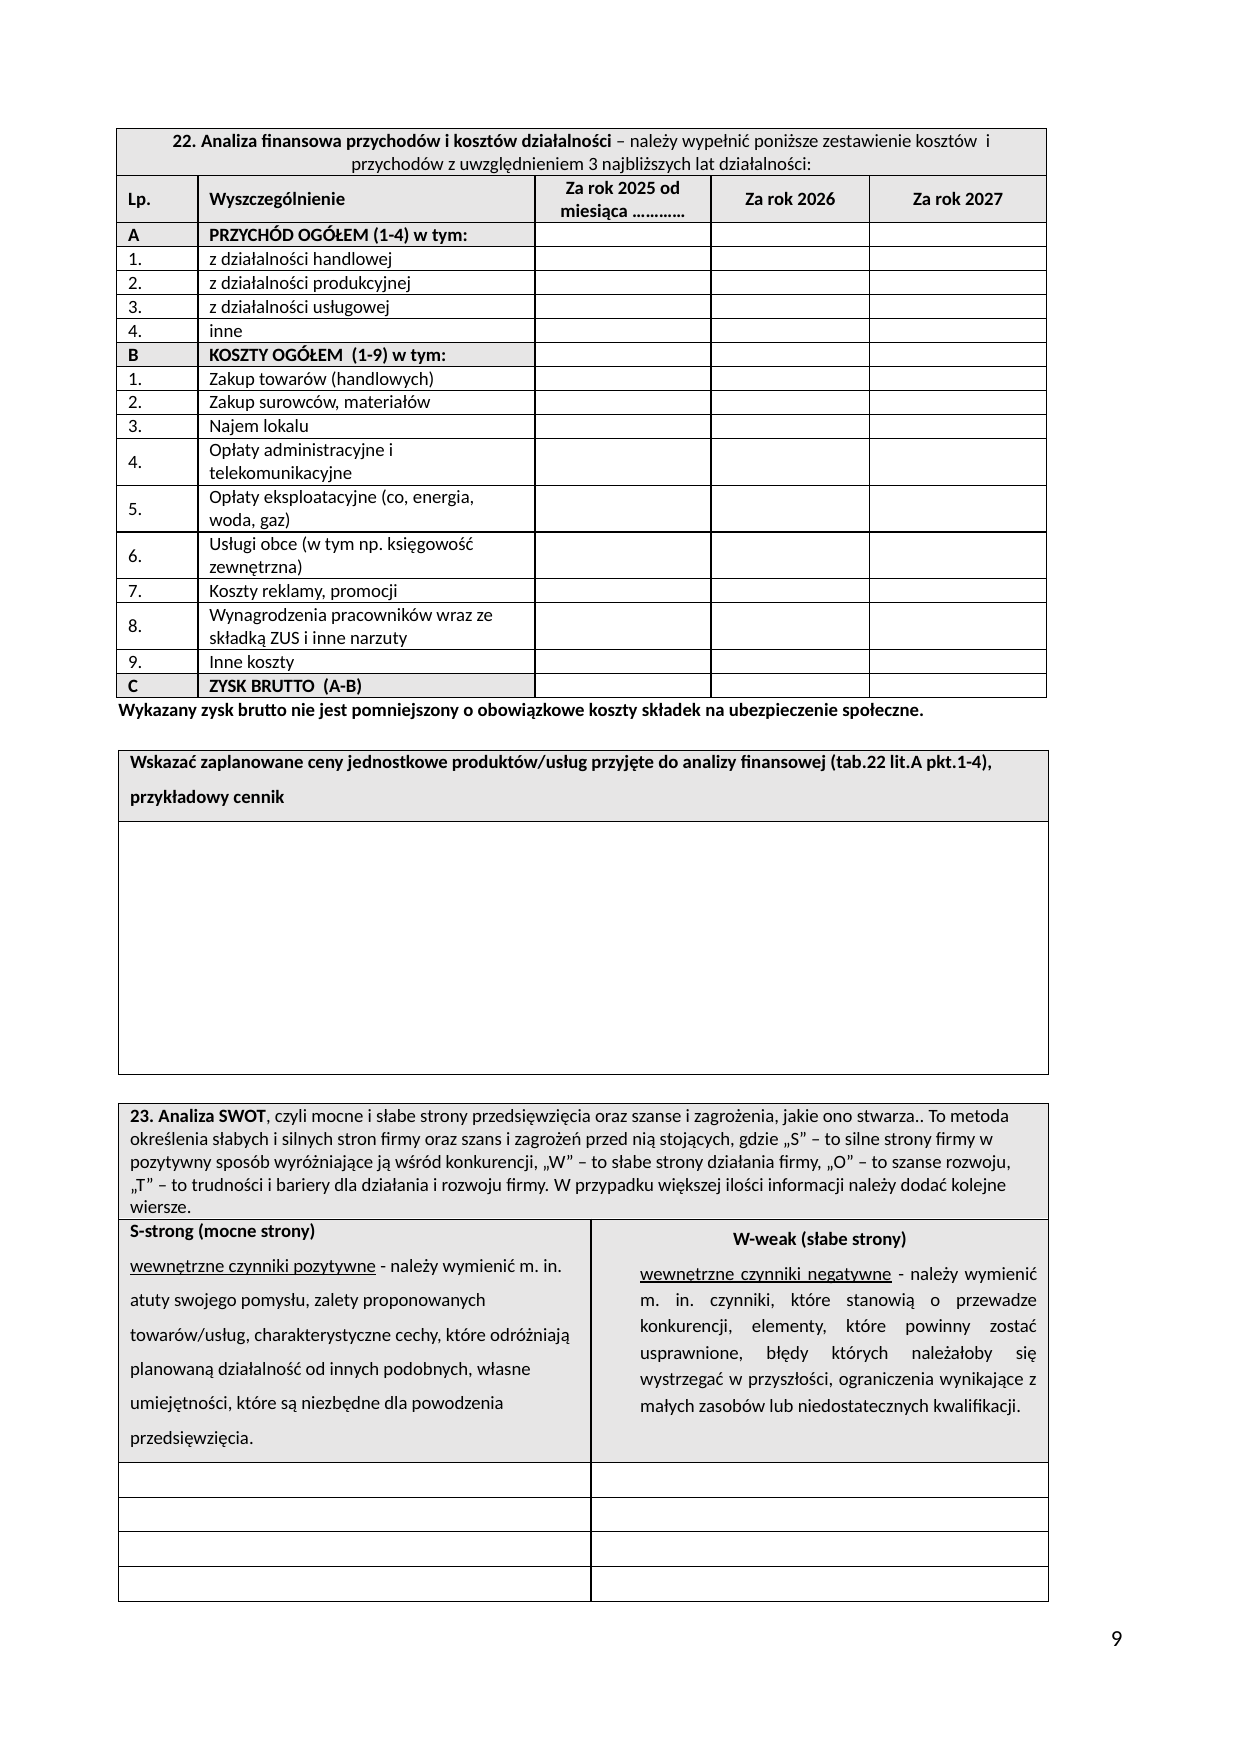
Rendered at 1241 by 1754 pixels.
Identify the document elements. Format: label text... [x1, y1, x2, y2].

table_cell Wynagrodzenia pracowników wraz ze składką ZUS i inne narzuty [199, 603, 534, 649]
table_cell ZYSK BRUTTO (A-B) [199, 674, 534, 697]
table_cell 7. [117, 579, 197, 602]
table_cell Wyszczególnienie [199, 176, 534, 222]
table_cell 3. [117, 415, 197, 438]
table_cell Opłaty administracyjne i telekomunikacyjne [199, 439, 534, 484]
table_cell [712, 650, 869, 673]
table_cell [536, 650, 710, 673]
table_cell [870, 486, 1046, 531]
table_cell [712, 391, 869, 414]
table_cell C [117, 674, 197, 697]
table_cell [536, 367, 710, 390]
table_cell [119, 1567, 590, 1601]
table_cell [712, 223, 869, 246]
table_cell S-strong (mocne strony) wewnętrzne czynniki pozytywne - należy wymienić m. in. atuty swojego pomysłu, zalety proponowanych towarów/usług, charakterystyczne cechy, które odróżniają planowaną działalność od innych podobnych, własne umiejętności, które są niezbędne dla powodzenia przedsięwzięcia. [119, 1220, 590, 1462]
table_cell [712, 603, 869, 649]
table_cell [870, 319, 1046, 342]
table_cell [119, 822, 1048, 1074]
text Wykazany zysk brutto nie jest pomniejszony o obowiązkowe koszty składek na ubezpieczenie społeczne. [118, 160, 1122, 721]
table_cell [712, 247, 869, 270]
table_cell W-weak (słabe strony) wewnętrzne czynniki negatywne - należy wymienić m. in. czynniki, które stanowią o przewadze konkurencji, elementy, które powinny zostać usprawnione, błędy których należałoby się wystrzegać w przyszłości, ograniczenia wynikające z małych zasobów lub niedostatecznych kwalifikacji. [592, 1220, 1048, 1462]
table_cell [870, 579, 1046, 602]
table_cell Za rok 2027 [870, 176, 1046, 222]
table_cell 8. [117, 603, 197, 649]
table_cell [870, 650, 1046, 673]
table_cell z działalności produkcyjnej [199, 271, 534, 294]
table_cell [592, 1567, 1048, 1601]
table_cell inne [199, 319, 534, 342]
table_cell [592, 1498, 1048, 1531]
table_cell 2. [117, 391, 197, 414]
table_cell [712, 439, 869, 484]
table_cell z działalności usługowej [199, 295, 534, 318]
table_cell [536, 391, 710, 414]
table_cell [712, 674, 869, 697]
table_cell [712, 415, 869, 438]
table_cell [536, 343, 710, 366]
table_cell 5. [117, 486, 197, 531]
table_cell [536, 674, 710, 697]
table_cell [870, 415, 1046, 438]
table_cell Za rok 2026 [712, 176, 869, 222]
table_cell [870, 674, 1046, 697]
table_cell [536, 439, 710, 484]
table_cell [536, 415, 710, 438]
table_cell 4. [117, 319, 197, 342]
table_cell [870, 533, 1046, 578]
table_cell [712, 486, 869, 531]
table_cell KOSZTY OGÓŁEM (1-9) w tym: [199, 343, 534, 366]
table_cell Zakup towarów (handlowych) [199, 367, 534, 390]
table_cell [119, 1532, 590, 1566]
table_cell Koszty reklamy, promocji [199, 579, 534, 602]
table_cell Najem lokalu [199, 415, 534, 438]
table_cell [119, 1463, 590, 1497]
table_cell [536, 247, 710, 270]
table_cell [536, 486, 710, 531]
table_cell A [117, 223, 197, 246]
table_cell 1. [117, 247, 197, 270]
table_cell [870, 271, 1046, 294]
table_cell [870, 603, 1046, 649]
table_cell [536, 533, 710, 578]
table_cell B [117, 343, 197, 366]
table_cell [592, 1463, 1048, 1497]
table_header 22. Analiza finansowa przychodów i kosztów działalności – należy wypełnić poniższe zestawienie kosztów i przychodów z uwzględnieniem 3 najbliższych lat działalności: [117, 129, 1046, 175]
table_cell PRZYCHÓD OGÓŁEM (1-4) w tym: [199, 223, 534, 246]
table_cell [870, 367, 1046, 390]
table_cell Lp. [117, 176, 197, 222]
table_cell z działalności handlowej [199, 247, 534, 270]
table_cell [712, 295, 869, 318]
table_cell Inne koszty [199, 650, 534, 673]
table_cell [870, 439, 1046, 484]
table_cell [712, 343, 869, 366]
table_cell [712, 319, 869, 342]
table_cell Zakup surowców, materiałów [199, 391, 534, 414]
table_cell 4. [117, 439, 197, 484]
table_cell [870, 391, 1046, 414]
table_cell [536, 271, 710, 294]
table_cell 1. [117, 367, 197, 390]
table_cell 2. [117, 271, 197, 294]
table_header Wskazać zaplanowane ceny jednostkowe produktów/usług przyjęte do analizy finansowej (tab.22 lit.A pkt.1-4), przykładowy cennik [119, 751, 1048, 821]
table_cell [870, 247, 1046, 270]
table_cell [712, 367, 869, 390]
table_cell Opłaty eksploatacyjne (co, energia, woda, gaz) [199, 486, 534, 531]
table_cell [119, 1498, 590, 1531]
table_cell [870, 223, 1046, 246]
table_cell Za rok 2025 od miesiąca ………… [536, 176, 710, 222]
table_cell Usługi obce (w tym np. księgowość zewnętrzna) [199, 533, 534, 578]
table_cell 3. [117, 295, 197, 318]
table_cell [712, 271, 869, 294]
table_cell [536, 223, 710, 246]
table_cell [592, 1532, 1048, 1566]
table_header 23. Analiza SWOT, czyli mocne i słabe strony przedsięwzięcia oraz szanse i zagrożenia, jakie ono stwarza.. To metoda określenia słabych i silnych stron firmy oraz szans i zagrożeń przed nią stojących, gdzie „S” – to silne strony firmy w pozytywny sposób wyróżniające ją wśród konkurencji, „W” – to słabe strony działania firmy, „O” – to szanse rozwoju, „T” – to trudności i bariery dla działania i rozwoju firmy. W przypadku większej ilości informacji należy dodać kolejne wiersze. [119, 1104, 1048, 1218]
table_cell [536, 579, 710, 602]
table_cell [712, 533, 869, 578]
table_cell [536, 319, 710, 342]
table_cell [712, 579, 869, 602]
table_cell 9. [117, 650, 197, 673]
table_cell [536, 603, 710, 649]
table_cell [536, 295, 710, 318]
table_cell 6. [117, 533, 197, 578]
table_cell [870, 295, 1046, 318]
table_cell [870, 343, 1046, 366]
